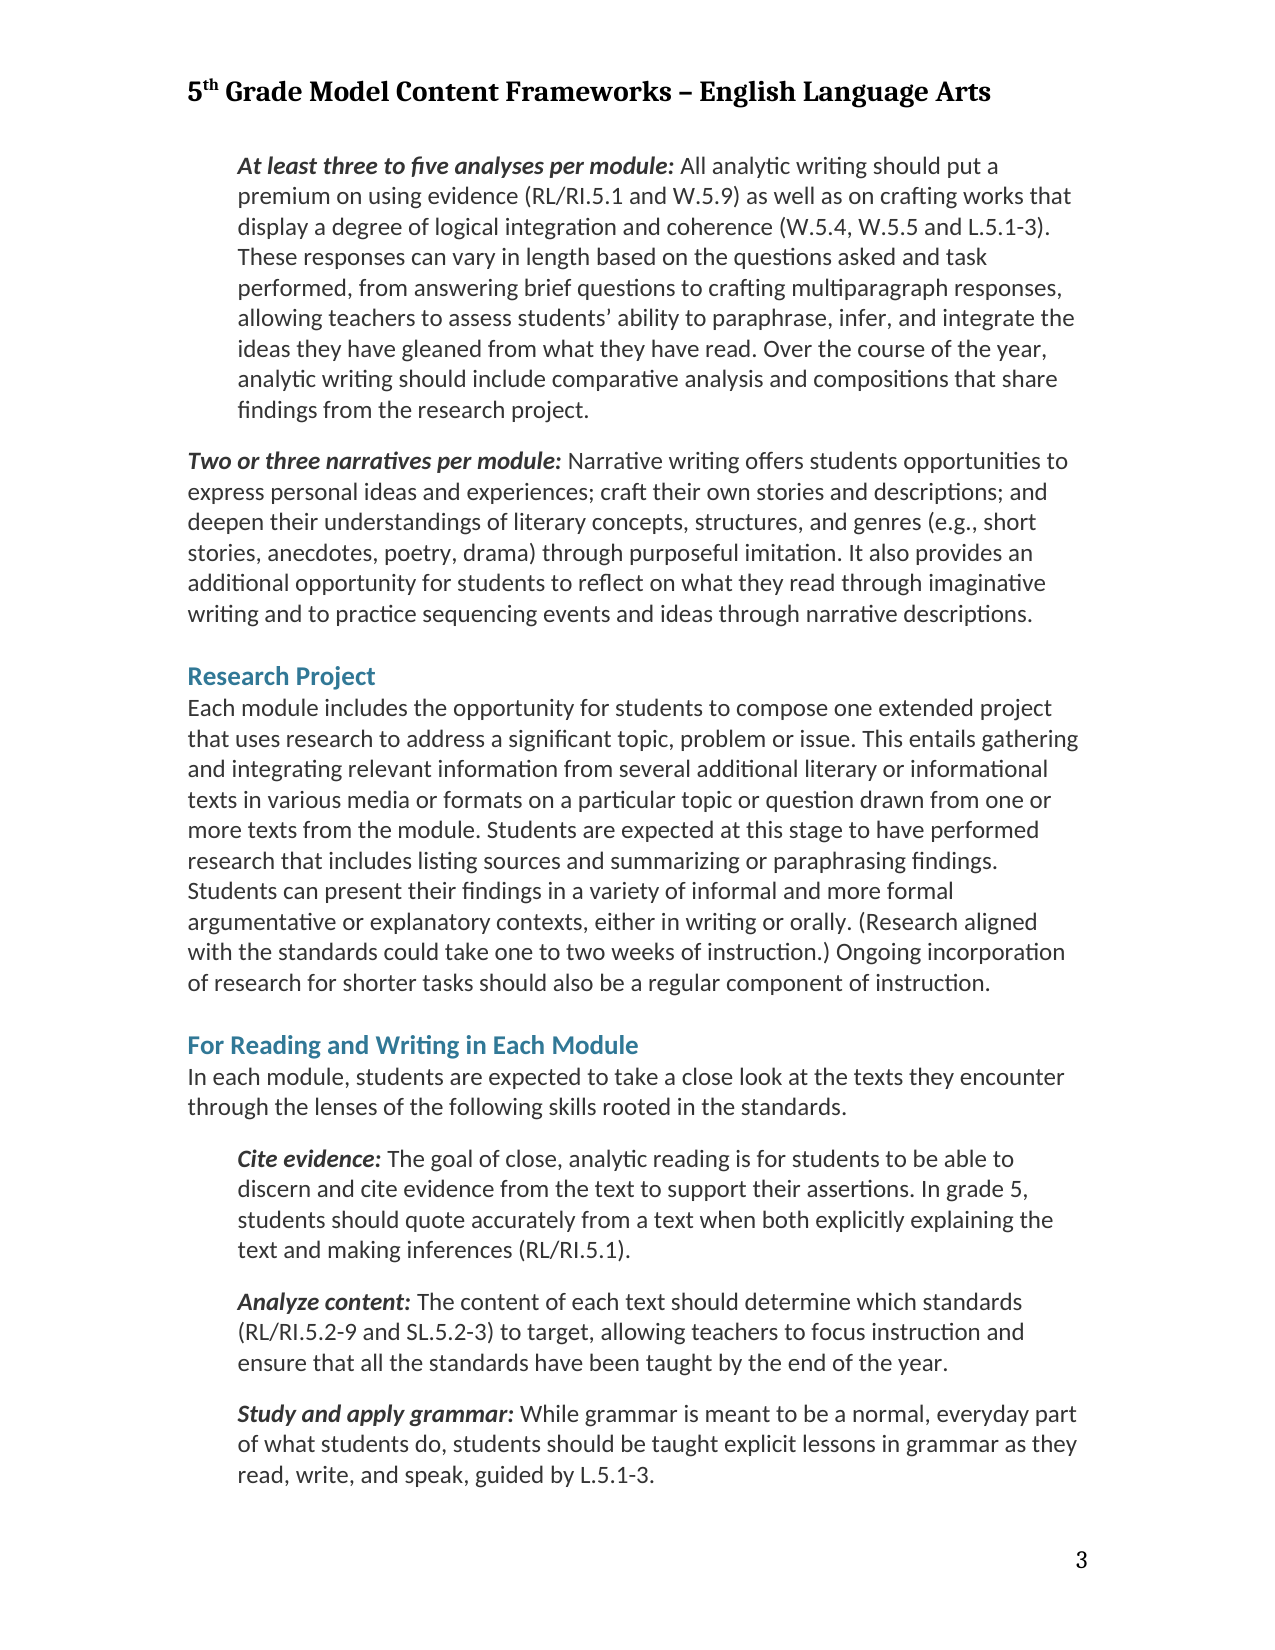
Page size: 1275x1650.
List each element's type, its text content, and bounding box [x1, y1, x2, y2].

text Each module includes the opportunity for students to compose one extended project that uses research to address a significant topic, problem or issue. This entails gathering and integrating relevant information from several additional literary or informational texts in various media or formats on a particular topic or question drawn from one or more texts from the module. Students are expected at this stage to have performed research that includes listing sources and summarizing or paraphrasing findings. Students can present their findings in a variety of informal and more formal argumentative or explanatory contexts, either in writing or orally. (Research aligned with the standards could take one to two weeks of instruction.) Ongoing incorporation of research for shorter tasks should also be a regular component of instruction. [187, 692, 1087, 997]
text Cite evidence: The goal of close, analytic reading is for students to be able to discern and cite evidence from the text to support their assertions. In grade 5, students should quote accurately from a text when both explicitly explaining the text and making inferences (RL/RI.5.1). [237, 1143, 1087, 1265]
text Two or three narratives per module: Narrative writing offers students opportunities to express personal ideas and experiences; craft their own stories and descriptions; and deepen their understandings of literary concepts, structures, and genres (e.g., short stories, anecdotes, poetry, drama) through purposeful imitation. It also provides an additional opportunity for students to reflect on what they read through imaginative writing and to practice sequencing events and ideas through narrative descriptions. [187, 446, 1087, 629]
text Research Project [187, 659, 1087, 692]
text Study and apply grammar: While grammar is meant to be a normal, everyday part of what students do, students should be taught explicit lessons in grammar as they read, write, and speak, guided by L.5.1-3. [237, 1398, 1087, 1490]
text Analyze content: The content of each text should determine which standards (RL/RI.5.2-9 and SL.5.2-3) to target, allowing teachers to focus instruction and ensure that all the standards have been taught by the end of the year. [237, 1286, 1087, 1377]
text For Reading and Writing in Each Module [187, 1028, 1087, 1061]
text At least three to five analyses per module: All analytic writing should put a premium on using evidence (RL/RI.5.1 and W.5.9) as well as on crafting works that display a degree of logical integration and coherence (W.5.4, W.5.5 and L.5.1-3). These responses can vary in length based on the questions asked and task performed, from answering brief questions to crafting multiparagraph responses, allowing teachers to assess students’ ability to paraphrase, infer, and integrate the ideas they have gleaned from what they have read. Over the course of the year, analytic writing should include comparative analysis and compositions that share findings from the research project. [237, 150, 1087, 425]
text In each module, students are expected to take a close look at the texts they encounter through the lenses of the following skills rooted in the standards. [187, 1061, 1087, 1122]
